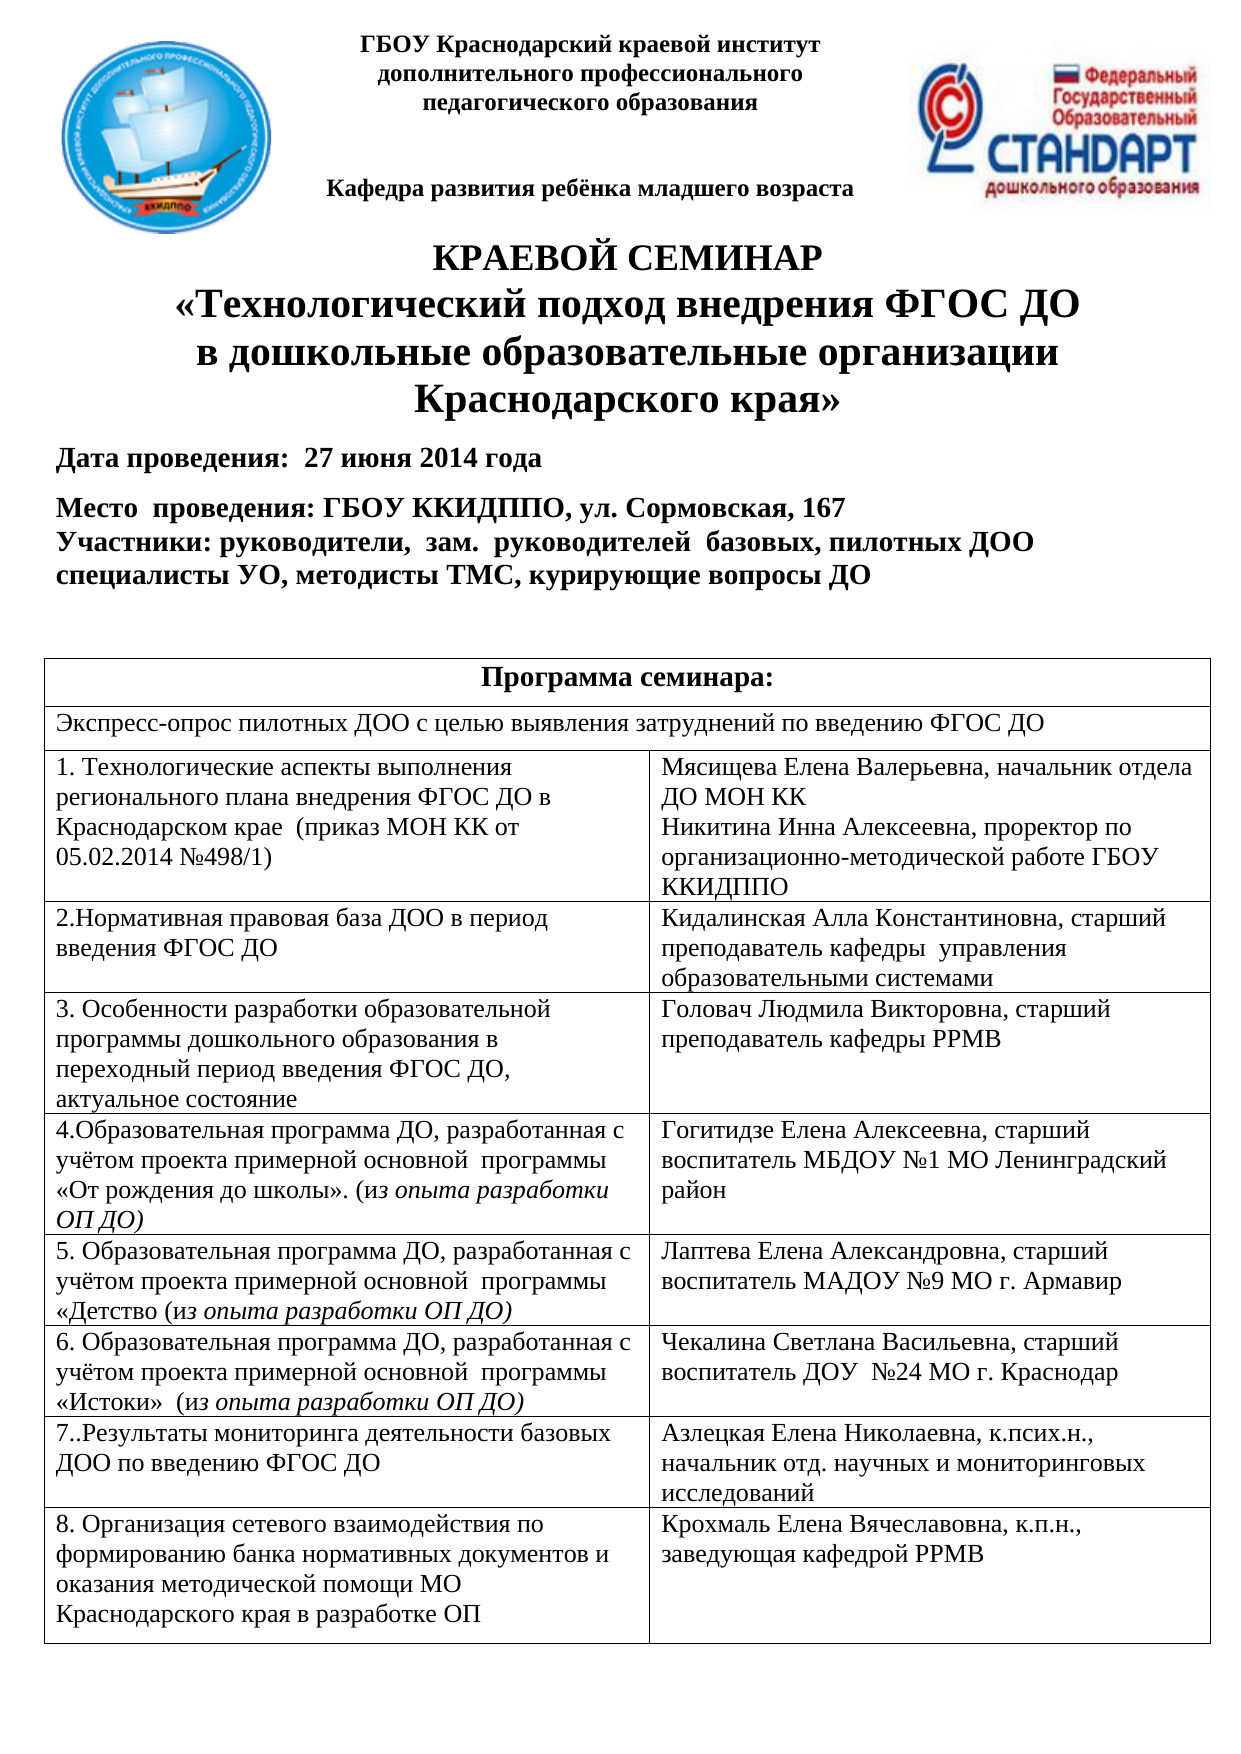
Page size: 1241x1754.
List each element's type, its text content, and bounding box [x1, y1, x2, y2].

table_cell Чекалина Светлана Васильевна, старший воспитатель ДОУ №24 МО г. Краснодар [650, 1326, 1210, 1416]
table_cell Дата проведения: 27 июня 2014 года [44, 440, 1211, 490]
table_cell Место проведения: ГБОУ ККИДППО, ул. Сормовская, 167 [44, 490, 1211, 524]
table_cell 6. Образовательная программа ДО, разработанная с учётом проекта примерной основной программы «Истоки» (из опыта разработки ОП ДО) [45, 1326, 649, 1416]
table_cell Гогитидзе Елена Алексеевна, старший воспитатель МБДОУ №1 МО Ленинградский район [650, 1114, 1210, 1234]
table_cell Мясищева Елена Валерьевна, начальник отдела ДО МОН КК Никитина Инна Алексеевна, проректор по организационно-методической работе ГБОУ ККИДППО [650, 751, 1210, 901]
table_cell 8. Организация сетевого взаимодействия по формированию банка нормативных документов и оказания методической помощи МО Краснодарского края в разработке ОП [45, 1508, 649, 1643]
table_cell Азлецкая Елена Николаевна, к.псих.н., начальник отд. научных и мониторинговых исследований [650, 1417, 1210, 1507]
table_cell 4.Образовательная программа ДО, разработанная с учётом проекта примерной основной программы «От рождения до школы». (из опыта разработки ОП ДО) [45, 1114, 649, 1234]
table_cell Лаптева Елена Александровна, старший воспитатель МАДОУ №9 МО г. Армавир [650, 1235, 1210, 1325]
table_header ГБОУ Краснодарский краевой институт дополнительного профессионального педагогического образования Кафедра развития ребёнка младшего возраста [44, 30, 1211, 235]
table_cell Кидалинская Алла Константиновна, старший преподаватель кафедры управления образовательными системами [650, 902, 1210, 992]
table_cell Крохмаль Елена Вячеславовна, к.п.н., заведующая кафедрой РРМВ [650, 1508, 1210, 1643]
table_cell Головач Людмила Викторовна, старший преподаватель кафедры РРМВ [650, 993, 1210, 1113]
table_cell КРАЕВОЙ СЕМИНАР «Технологический подход внедрения ФГОС ДО в дошкольные образовательные организации Краснодарского края» [44, 235, 1211, 440]
table_cell Программа семинара: [45, 659, 1210, 706]
picture [61, 41, 272, 234]
table_cell Участники: руководители, зам. руководителей базовых, пилотных ДОО специалисты УО, методисты ТМС, курирующие вопросы ДО [44, 524, 1211, 658]
table_cell 3. Особенности разработки образовательной программы дошкольного образования в переходный период введения ФГОС ДО, актуальное состояние [45, 993, 649, 1113]
picture [909, 41, 1211, 214]
table_cell Экспресс-опрос пилотных ДОО с целью выявления затруднений по введению ФГОС ДО [45, 707, 1210, 750]
table_cell 2.Нормативная правовая база ДОО в период введения ФГОС ДО [45, 902, 649, 992]
table_cell 5. Образовательная программа ДО, разработанная с учётом проекта примерной основной программы «Детство (из опыта разработки ОП ДО) [45, 1235, 649, 1325]
table_cell 7..Результаты мониторинга деятельности базовых ДОО по введению ФГОС ДО [45, 1417, 649, 1507]
table_cell 1. Технологические аспекты выполнения регионального плана внедрения ФГОС ДО в Краснодарском крае (приказ МОН КК от 05.02.2014 №498/1) [45, 751, 649, 901]
